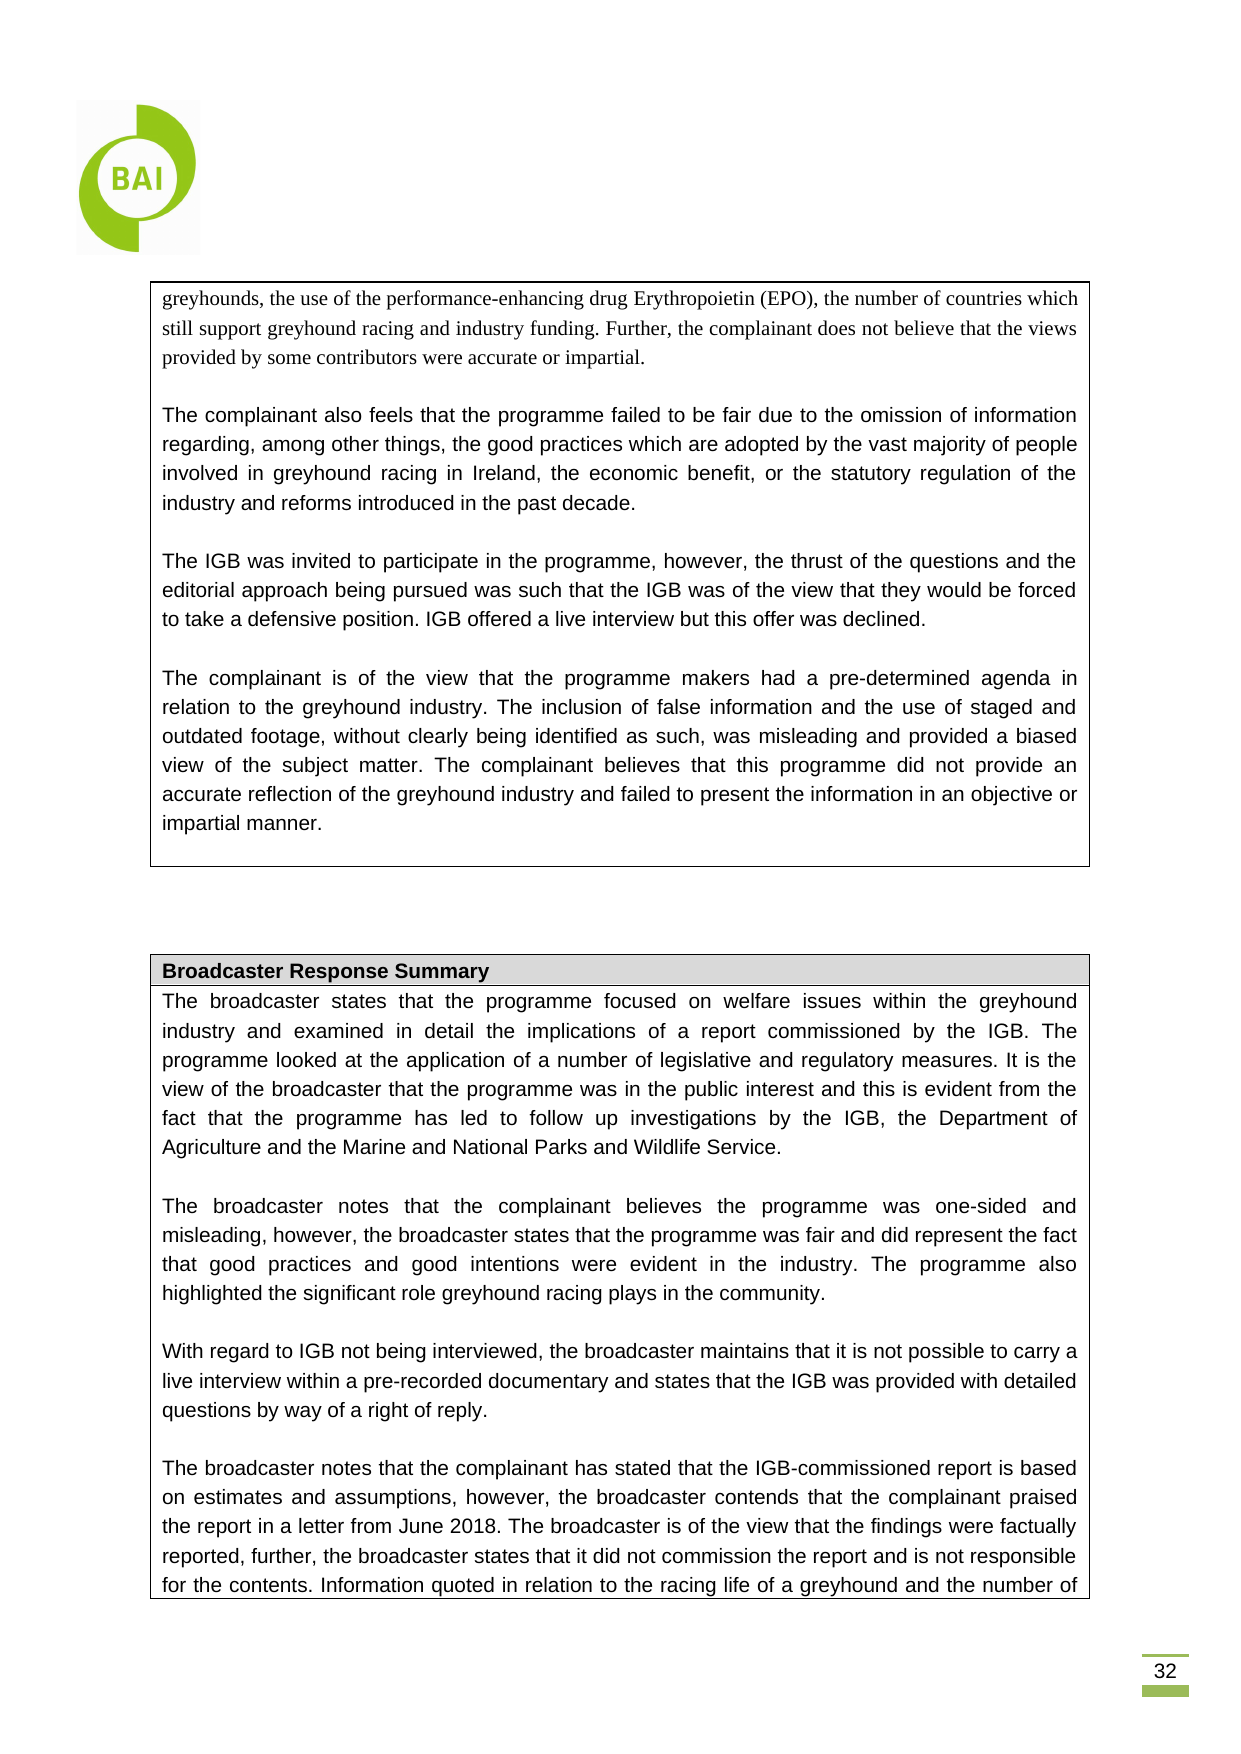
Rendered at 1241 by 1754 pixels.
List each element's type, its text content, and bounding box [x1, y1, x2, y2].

table_header Broadcaster Response Summary [151, 955, 1089, 984]
picture [76, 100, 201, 255]
